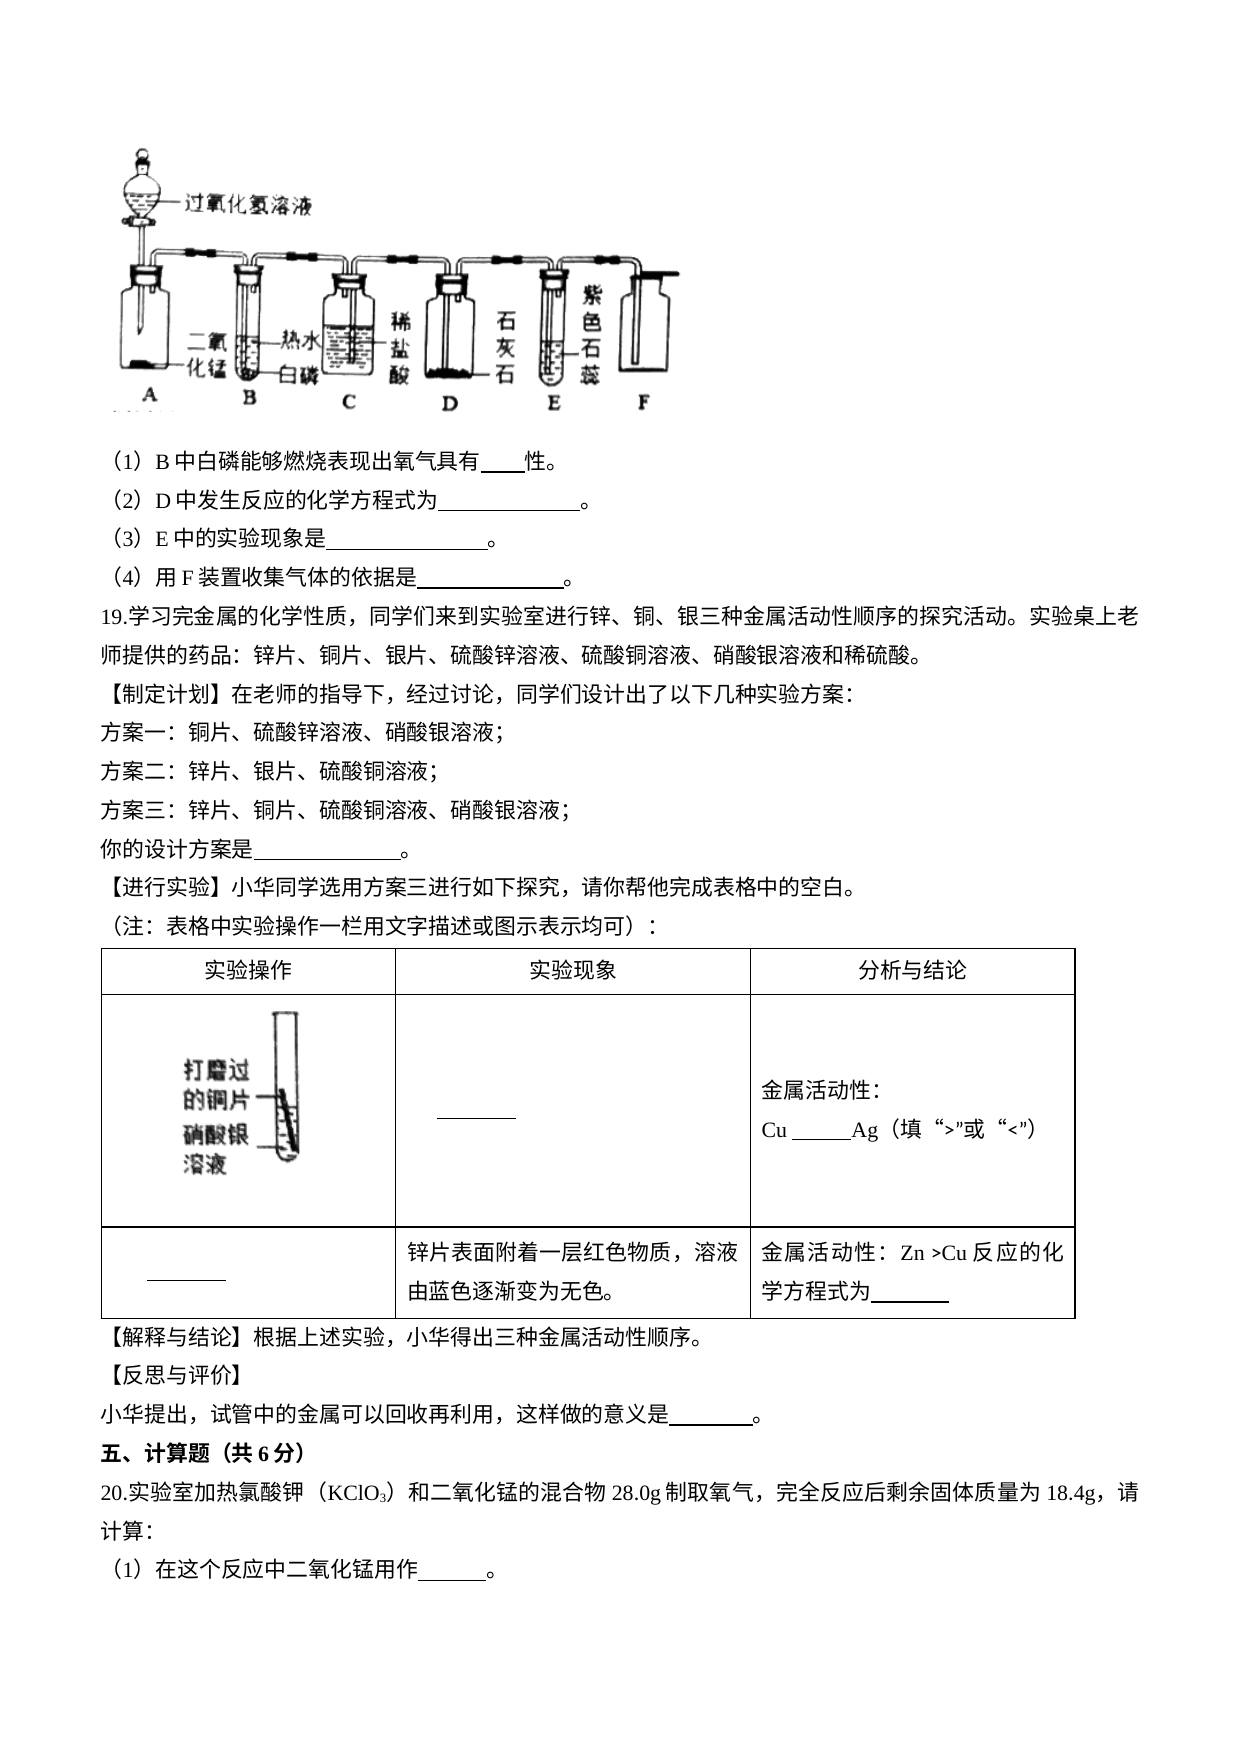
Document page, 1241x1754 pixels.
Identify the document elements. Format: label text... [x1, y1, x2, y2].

table_header 分析与结论 [751, 949, 1074, 994]
text （注：表格中实验操作一栏用文字描述或图示表示均可）： [100, 909, 1140, 941]
table_cell [102, 995, 395, 1226]
text 【解释与结论】根据上述实验，小华得出三种金属活动性顺序。 [100, 1319, 1140, 1352]
text 方案三：锌片、铜片、硫酸铜溶液、硝酸银溶液； [100, 792, 1140, 825]
text 【反思与评价】 [100, 1358, 1140, 1391]
picture [100, 145, 701, 412]
text 20.实验室加热氯酸钾（KClO3）和二氧化锰的混合物28.0g制取氧气，完全反应后剩余固体质量为18.4g，请计算： [100, 1474, 1140, 1546]
text （1）在这个反应中二氧化锰用作 。 [100, 1552, 1140, 1584]
text 19.学习完金属的化学性质，同学们来到实验室进行锌、铜、银三种金属活动性顺序的探究活动。实验桌上老师提供的药品：锌片、铜片、银片、硫酸锌溶液、硫酸铜溶液、硝酸银溶液和稀硫酸。 [100, 598, 1140, 670]
table_header 实验操作 [102, 949, 395, 994]
text 小华提出，试管中的金属可以回收再利用，这样做的意义是 。 [100, 1397, 1140, 1429]
text （1）B中白磷能够燃烧表现出氧气具有 性。 [100, 443, 1140, 476]
text 方案二：锌片、银片、硫酸铜溶液； [100, 754, 1140, 786]
table_header 实验现象 [396, 949, 750, 994]
table_cell 锌片表面附着一层红色物质，溶液由蓝色逐渐变为无色。 [396, 1228, 750, 1318]
text 你的设计方案是 。 [100, 831, 1140, 864]
table_cell [102, 1228, 395, 1318]
text （4）用F装置收集气体的依据是 。 [100, 560, 1140, 592]
text 【制定计划】在老师的指导下，经过讨论，同学们设计出了以下几种实验方案： [100, 676, 1140, 709]
text 五、计算题（共6分） [100, 1436, 1140, 1468]
table_cell [396, 995, 750, 1226]
table_cell 金属活动性：Zn >Cu反应的化学方程式为 [751, 1228, 1074, 1318]
text 方案一：铜片、硫酸锌溶液、硝酸银溶液； [100, 715, 1140, 747]
text 【进行实验】小华同学选用方案三进行如下探究，请你帮他完成表格中的空白。 [100, 870, 1140, 902]
text （3）E中的实验现象是 。 [100, 521, 1140, 553]
table_cell 金属活动性： Cu Ag（填“>”或“<”） [751, 995, 1074, 1226]
picture [151, 1010, 346, 1181]
text （2）D中发生反应的化学方程式为 。 [100, 482, 1140, 515]
